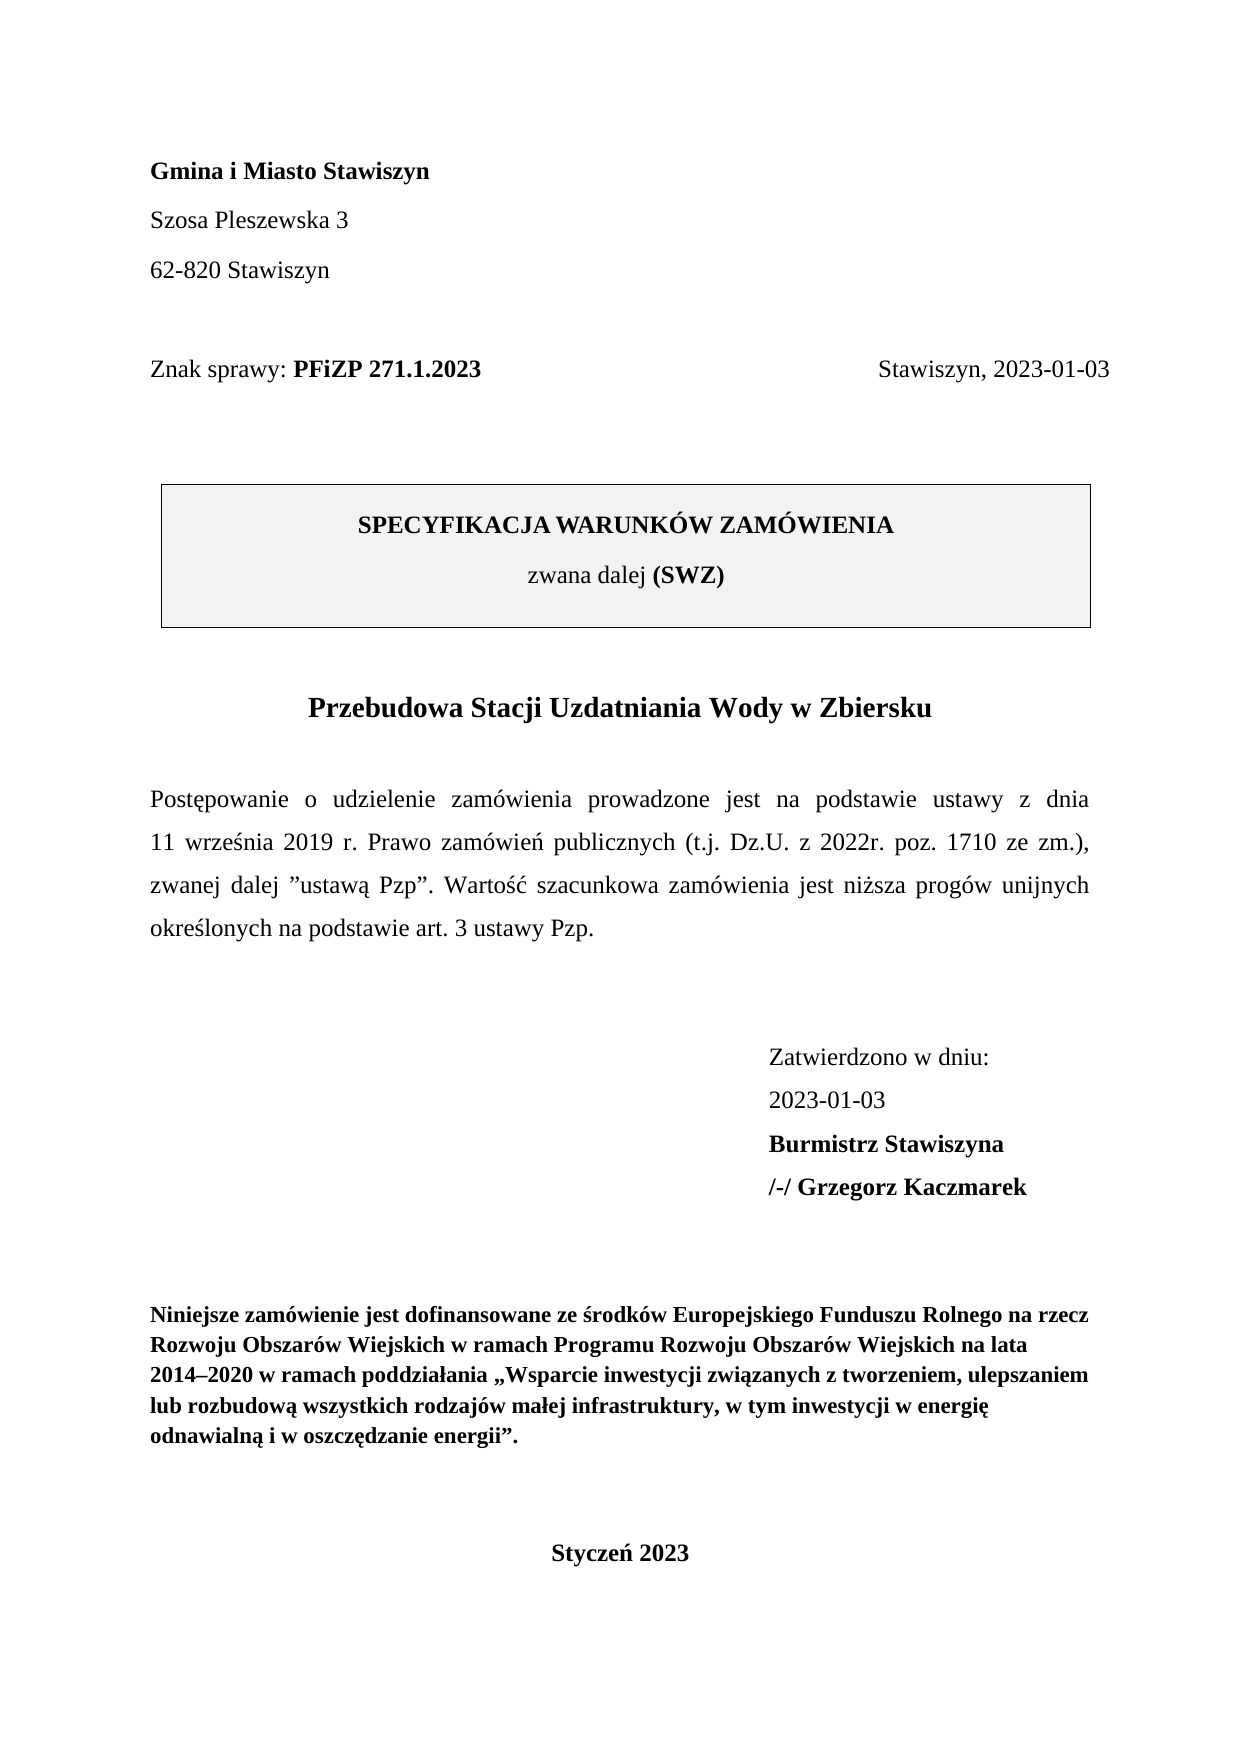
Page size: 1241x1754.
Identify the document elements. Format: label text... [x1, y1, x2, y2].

text Szosa Pleszewska 3 [150, 206, 1090, 234]
text Burmistrz Stawiszyna [769, 1129, 1090, 1157]
text Postępowanie o udzielenie zamówienia prowadzone jest na podstawie ustawy z dnia 11 września 2019 r. Prawo zamówień publicznych (t.j. Dz.U. z 2022r. poz. 1710 ze zm.), zwanej dalej ”ustawą Pzp”. Wartość szacunkowa zamówienia jest niższa progów unijnych określonych na podstawie art. 3 ustawy Pzp. [150, 784, 1090, 942]
text Styczeń 2023 [150, 1538, 1090, 1567]
text /-/ Grzegorz Kaczmarek [769, 1172, 1090, 1201]
text Przebudowa Stacji Uzdatniania Wody w Zbiersku [150, 690, 1090, 724]
text Znak sprawy: PFiZP 271.1.2023 Stawiszyn, 2023-01-03 [150, 354, 1090, 382]
text Niniejsze zamówienie jest dofinansowane ze środków Europejskiego Funduszu Rolnego na rzecz Rozwoju Obszarów Wiejskich w ramach Programu Rozwoju Obszarów Wiejskich na lata 2014–2020 w ramach poddziałania „Wsparcie inwestycji związanych z tworzeniem, ulepszaniem lub rozbudową wszystkich rodzajów małej infrastruktury, w tym inwestycji w energię odnawialną i w oszczędzanie energii”. [150, 1301, 1090, 1448]
table_header SPECYFIKACJA WARUNKÓW ZAMÓWIENIA zwana dalej (SWZ) [162, 485, 1090, 627]
text Zatwierdzono w dniu: [769, 1042, 1090, 1071]
text 62-820 Stawiszyn [150, 255, 1090, 284]
text 2023-01-03 [769, 1086, 1090, 1114]
text Gmina i Miasto Stawiszyn [150, 156, 1090, 185]
